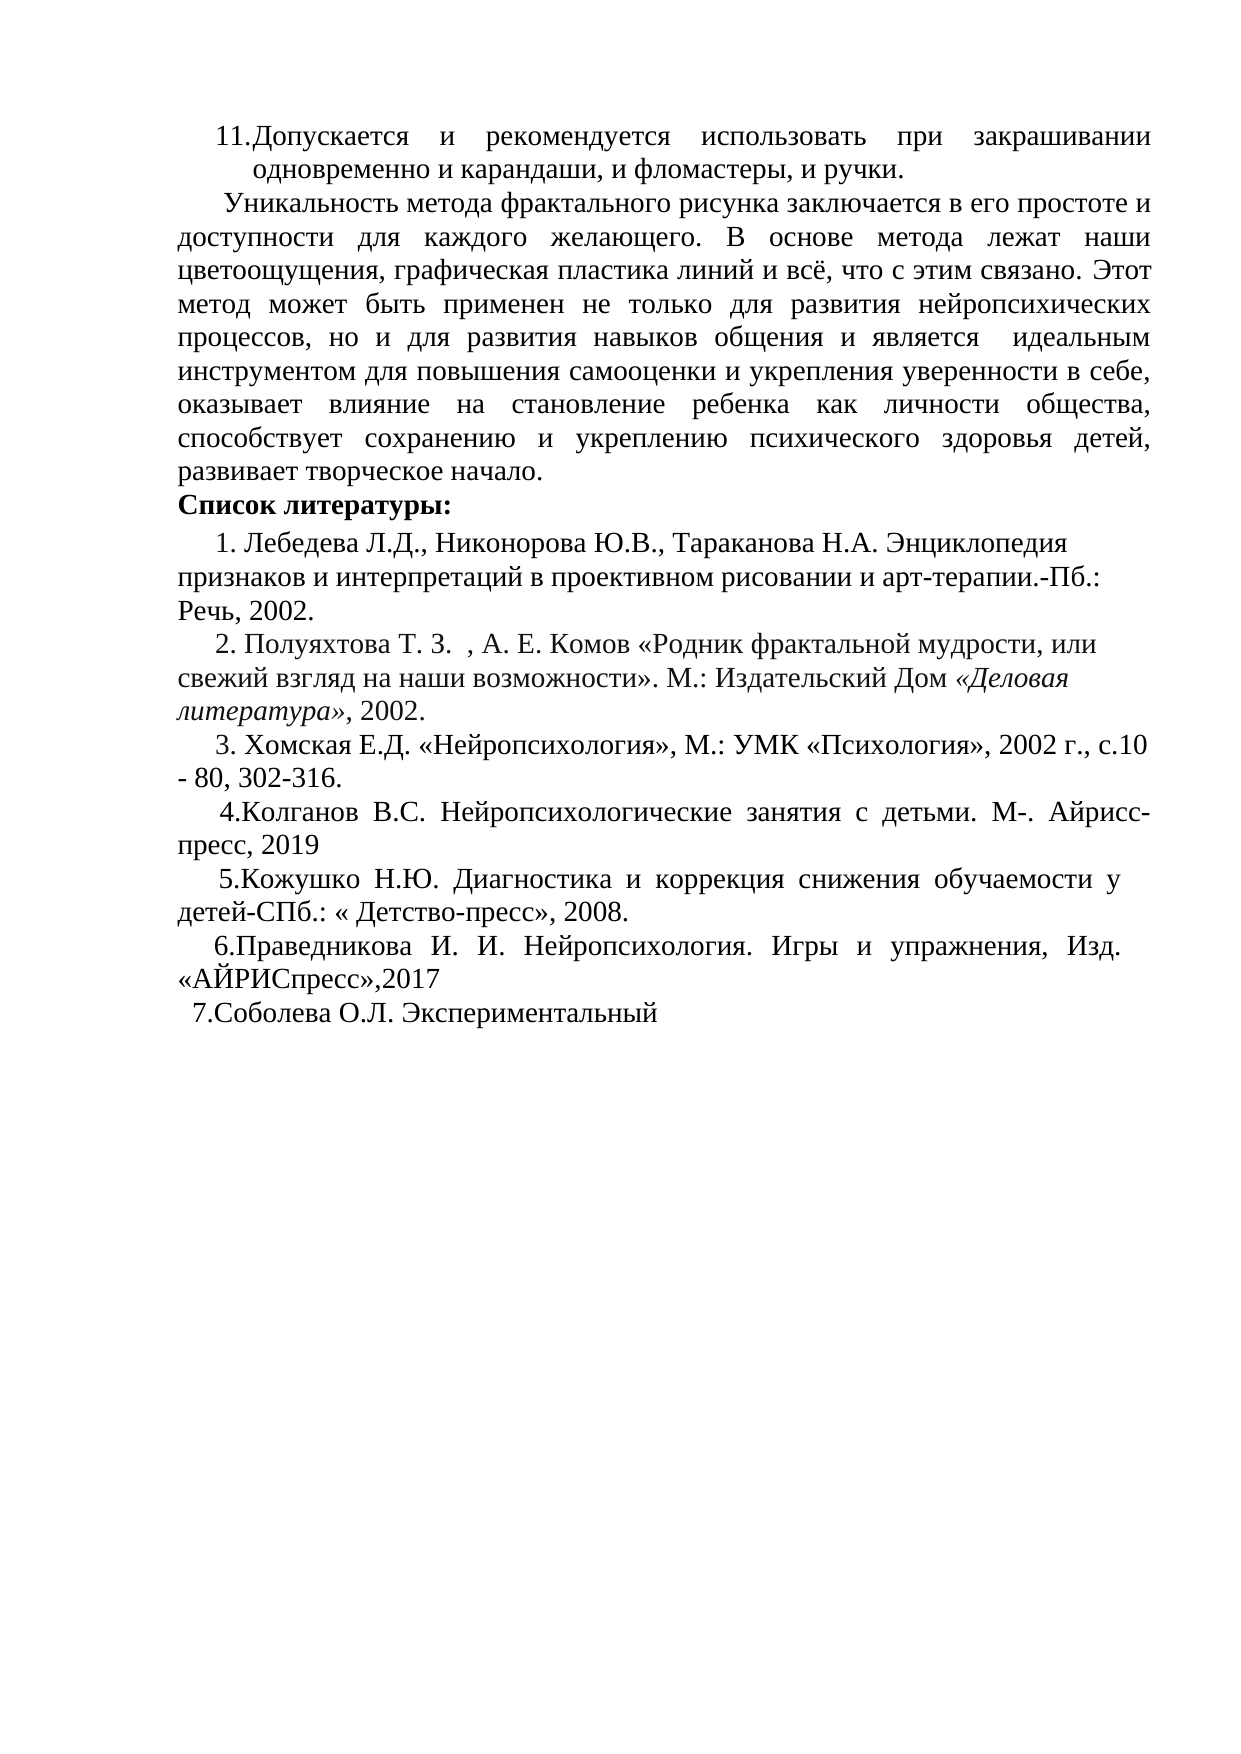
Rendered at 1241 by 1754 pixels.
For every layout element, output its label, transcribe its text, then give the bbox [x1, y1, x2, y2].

text Уникальность метода фрактального рисунка заключается в его простоте и доступности для каждого желающего. В основе метода лежат наши цветоощущения, графическая пластика линий и всё, что с этим связано. Этот метод может быть применен не только для развития нейропсихических процессов, но и для развития навыков общения и является идеальным инструментом для повышения самооценки и укрепления уверенности в себе, оказывает влияние на становление ребенка как личности общества, способствует сохранению и укреплению психического здоровья детей, развивает творческое начало. [177, 185, 1152, 487]
text 2. Полуяхтова Т. З. , А. Е. Комов «Родник фрактальной мудрости, или свежий взгляд на наши возможности». М.: Издательский Дом «Деловая литература», 2002. [177, 626, 1152, 727]
text 4.Колганов В.С. Нейропсихологические занятия с детьми. М-. Айрисс-пресс, 2019 [177, 794, 1152, 861]
list Допускается и рекомендуется использовать при закрашивании одновременно и карандаши, и фломастеры, и ручки. [215, 118, 1152, 185]
text 1. Лебедева Л.Д., Никонорова Ю.В., Тараканова Н.А. Энциклопедия признаков и интерпретаций в проективном рисовании и арт-терапии.-Пб.: Речь, 2002. [177, 526, 1152, 626]
text 6.Праведникова И. И. Нейропсихология. Игры и упражнения, Изд. «АЙРИСпресс»,2017 [177, 928, 1122, 995]
text 3. Хомская Е.Д. «Нейропсихология», М.: УМК «Психология», 2002 г., с.10 - 80, 302-316. [177, 727, 1152, 794]
text 7.Соболева О.Л. Экспериментальный [177, 995, 1152, 1029]
text Список литературы: [177, 487, 1152, 521]
text 5.Кожушко Н.Ю. Диагностика и коррекция снижения обучаемости у детей-СПб.: « Детство-пресс», 2008. [177, 861, 1122, 928]
